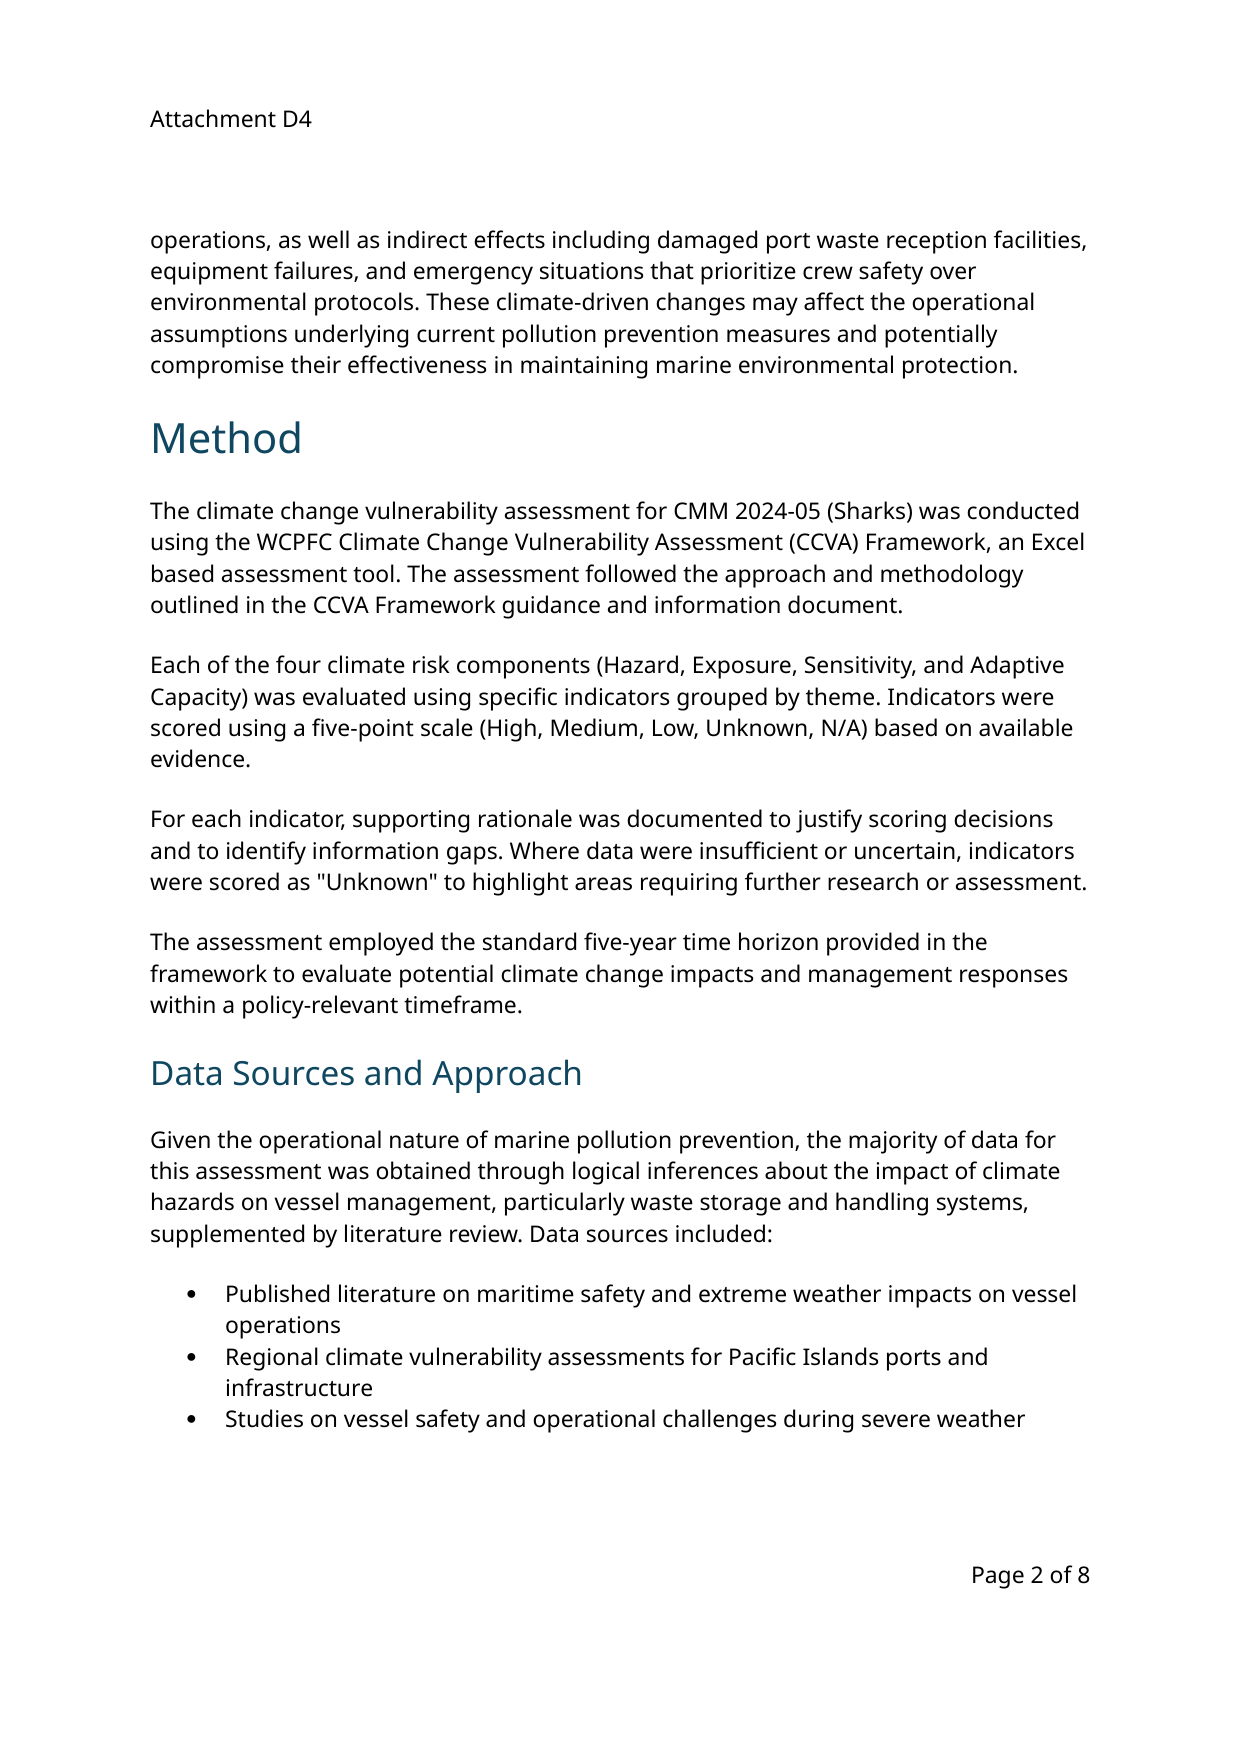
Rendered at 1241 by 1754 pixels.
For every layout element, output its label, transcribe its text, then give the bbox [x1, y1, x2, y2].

text Each of the four climate risk components (Hazard, Exposure, Sensitivity, and Adaptive Capacity) was evaluated using specific indicators grouped by theme. Indicators were scored using a five-point scale (High, Medium, Low, Unknown, N/A) based on available evidence. [150, 649, 1090, 774]
list Published literature on maritime safety and extreme weather impacts on vessel operations [187, 1278, 1090, 1341]
text The climate change vulnerability assessment for CMM 2024-05 (Sharks) was conducted using the WCPFC Climate Change Vulnerability Assessment (CCVA) Framework, an Excel based assessment tool. The assessment followed the approach and methodology outlined in the CCVA Framework guidance and information document. [150, 495, 1090, 620]
list Regional climate vulnerability assessments for Pacific Islands ports and infrastructure [187, 1341, 1090, 1403]
text The assessment employed the standard five-year time horizon provided in the framework to evaluate potential climate change impacts and management responses within a policy-relevant timeframe. [150, 926, 1090, 1020]
text Given the operational nature of marine pollution prevention, the majority of data for this assessment was obtained through logical inferences about the impact of climate hazards on vessel management, particularly waste storage and handling systems, supplemented by literature review. Data sources included: [150, 1124, 1090, 1249]
list Studies on vessel safety and operational challenges during severe weather [187, 1403, 1090, 1434]
subtitle Data Sources and Approach [150, 1049, 1090, 1095]
text For each indicator, supporting rationale was documented to justify scoring decisions and to identify information gaps. Where data were insufficient or uncertain, indicators were scored as "Unknown" to highlight areas requiring further research or assessment. [150, 803, 1090, 897]
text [150, 224, 1090, 380]
subtitle Method [150, 409, 1090, 466]
